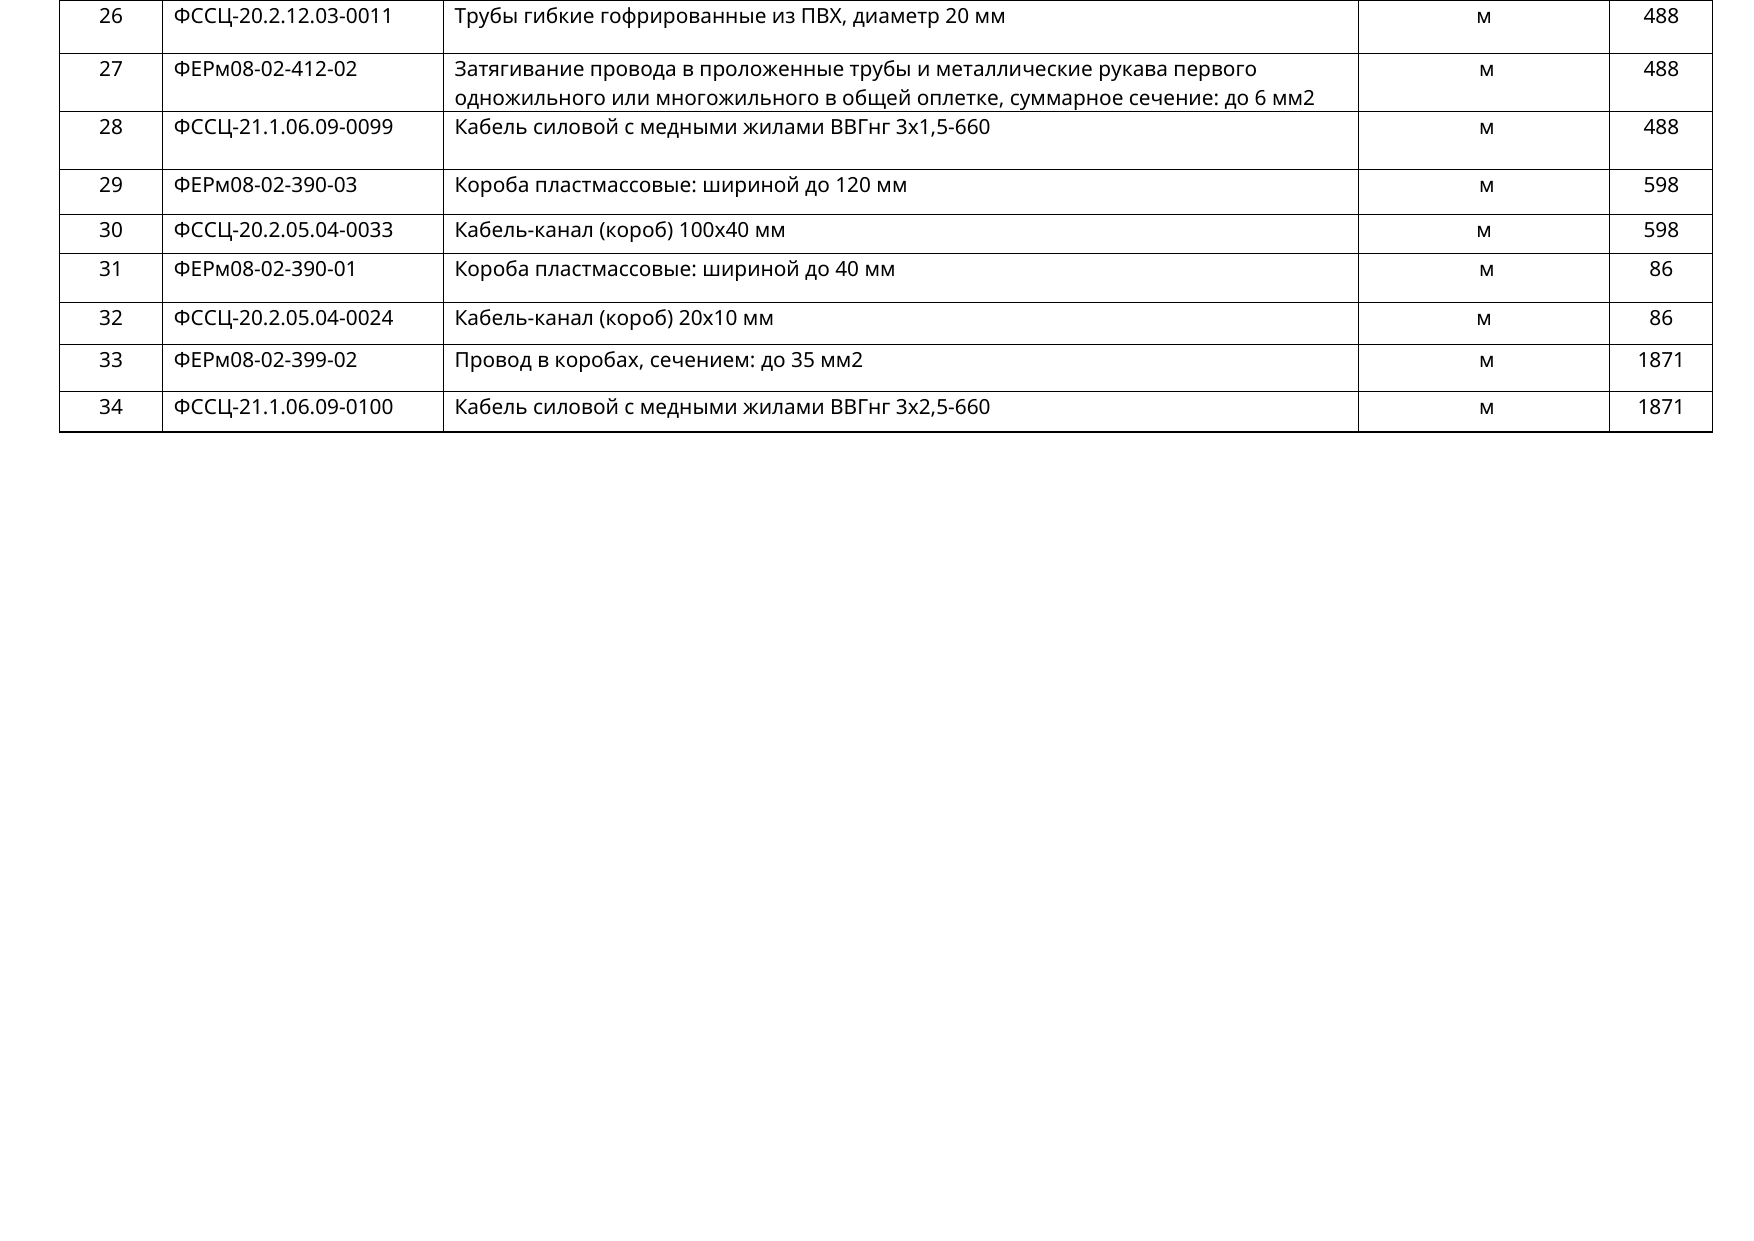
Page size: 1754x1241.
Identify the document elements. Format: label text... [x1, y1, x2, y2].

table_cell 1871 [1610, 345, 1712, 391]
table_cell ФЕРм08-02-399-02 [163, 345, 443, 391]
table_cell 488 [1610, 112, 1712, 169]
table_cell 86 [1610, 254, 1712, 302]
table_cell 86 [1610, 303, 1712, 344]
table_cell Затягивание провода в проложенные трубы и металлические рукава первого одножильного или многожильного в общей оплетке, суммарное сечение: до 6 мм2 [444, 54, 1358, 111]
table_cell 31 [60, 254, 162, 302]
table_cell ФССЦ-21.1.06.09-0099 [163, 112, 443, 169]
table_cell Кабель-канал (короб) 20х10 мм [444, 303, 1358, 344]
table_cell 1871 [1610, 392, 1712, 431]
table_cell м [1359, 112, 1609, 169]
table_cell ФЕРм08-02-390-01 [163, 254, 443, 302]
table_cell ФССЦ-21.1.06.09-0100 [163, 392, 443, 431]
table_cell 598 [1610, 170, 1712, 214]
table_cell ФССЦ-20.2.05.04-0033 [163, 215, 443, 253]
table_cell м [1359, 215, 1609, 253]
table_cell Короба пластмассовые: шириной до 40 мм [444, 254, 1358, 302]
table_cell 598 [1610, 215, 1712, 253]
table_cell 26 [60, 1, 162, 53]
table_cell Провод в коробах, сечением: до 35 мм2 [444, 345, 1358, 391]
table_cell Кабель силовой с медными жилами ВВГнг 3х1,5-660 [444, 112, 1358, 169]
table_cell Короба пластмассовые: шириной до 120 мм [444, 170, 1358, 214]
table_cell Кабель-канал (короб) 100х40 мм [444, 215, 1358, 253]
table_cell м [1359, 1, 1609, 53]
table_cell м [1359, 345, 1609, 391]
table_cell м [1359, 303, 1609, 344]
table_cell 28 [60, 112, 162, 169]
table_cell ФЕРм08-02-390-03 [163, 170, 443, 214]
table_cell ФССЦ-20.2.05.04-0024 [163, 303, 443, 344]
table_cell 34 [60, 392, 162, 431]
table_cell 32 [60, 303, 162, 344]
table_cell м [1359, 254, 1609, 302]
table_cell 33 [60, 345, 162, 391]
table_cell 488 [1610, 54, 1712, 111]
table_cell 30 [60, 215, 162, 253]
table_cell м [1359, 392, 1609, 431]
table_cell 27 [60, 54, 162, 111]
table_cell ФЕРм08-02-412-02 [163, 54, 443, 111]
table_cell 488 [1610, 1, 1712, 53]
table_cell ФССЦ-20.2.12.03-0011 [163, 1, 443, 53]
table_cell м [1359, 54, 1609, 111]
table_cell 29 [60, 170, 162, 214]
table_cell Трубы гибкие гофрированные из ПВХ, диаметр 20 мм [444, 1, 1358, 53]
table_cell Кабель силовой с медными жилами ВВГнг 3х2,5-660 [444, 392, 1358, 431]
table_cell м [1359, 170, 1609, 214]
